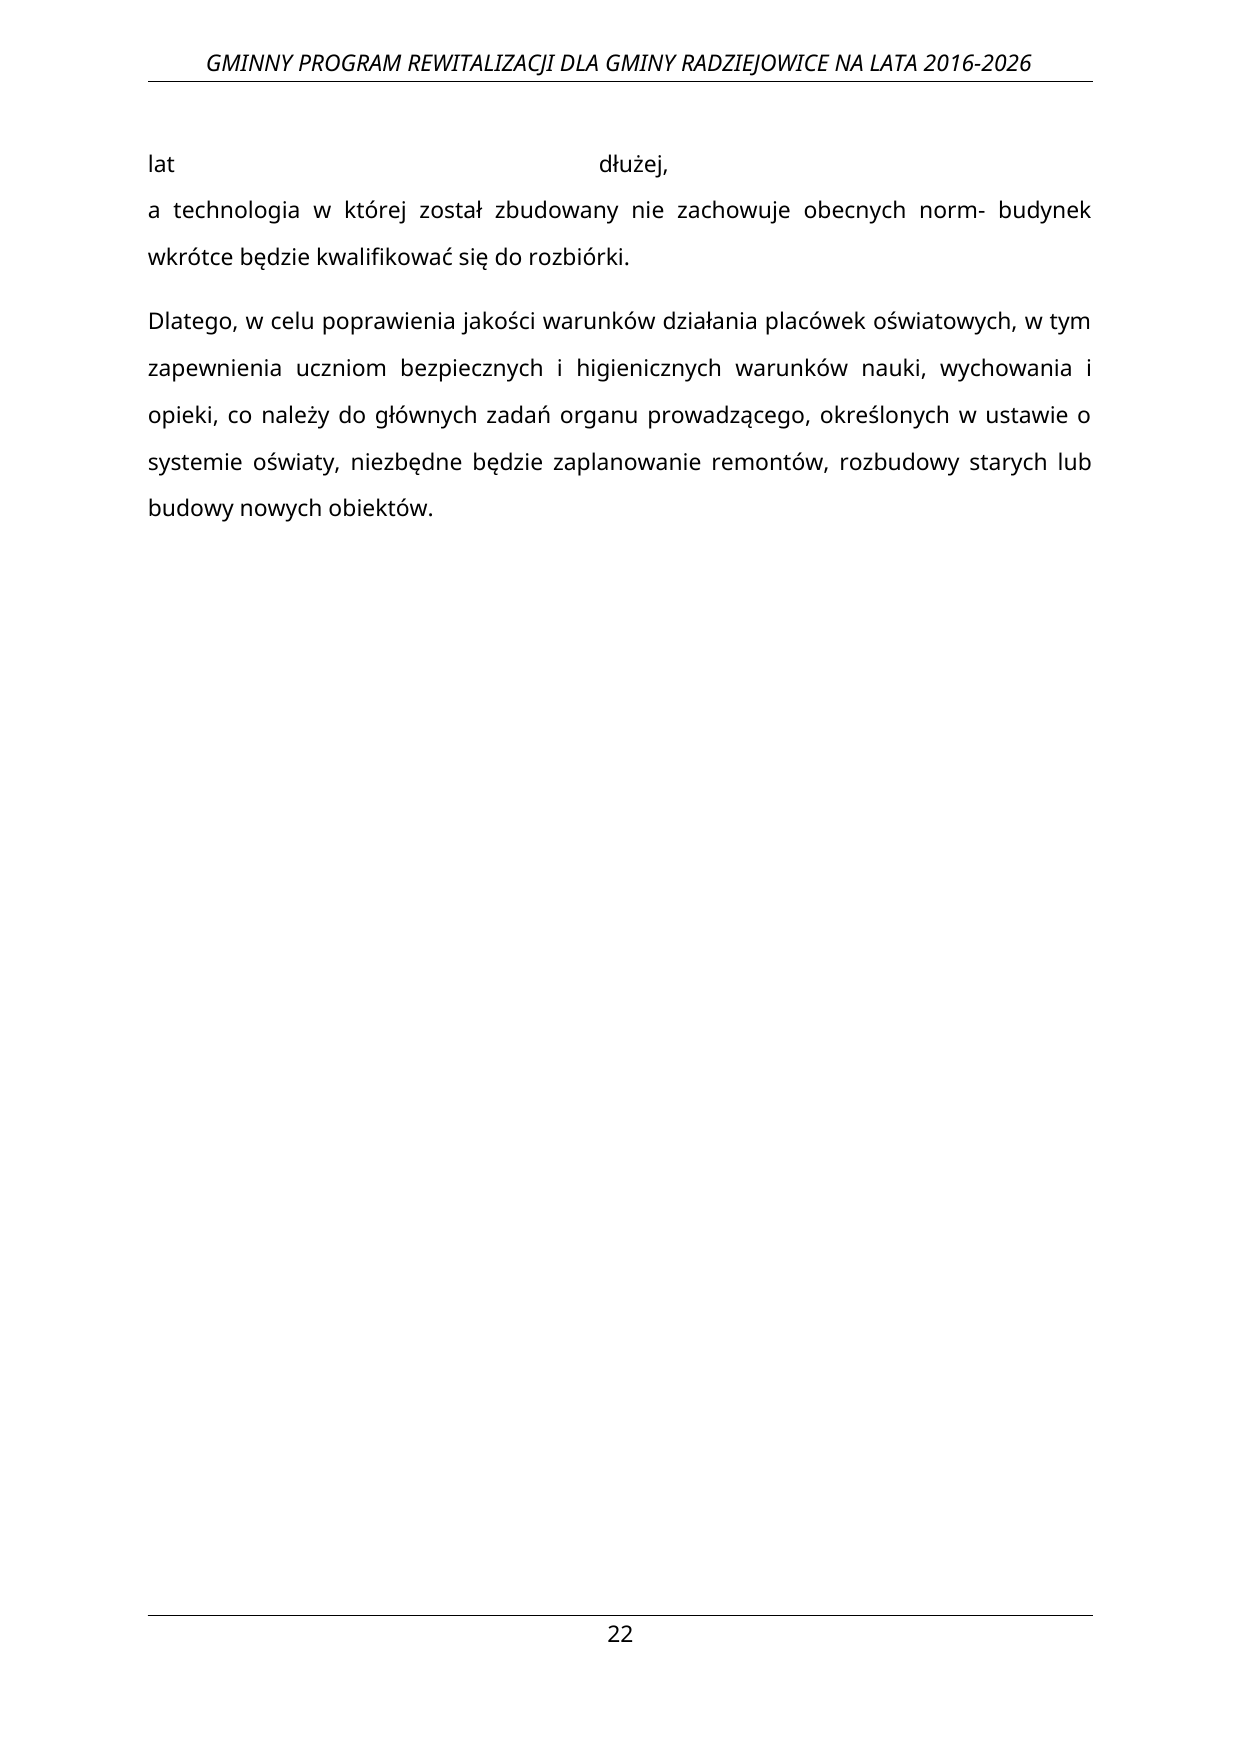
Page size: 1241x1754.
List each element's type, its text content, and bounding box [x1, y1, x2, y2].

text Dlatego, w celu poprawienia jakości warunków działania placówek oświatowych, w tym zapewnienia uczniom bezpiecznych i higienicznych warunków nauki, wychowania i opieki, co należy do głównych zadań organu prowadzącego, określonych w ustawie o systemie oświaty, niezbędne będzie zaplanowanie remontów, rozbudowy starych lub budowy nowych obiektów. [148, 305, 1093, 524]
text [148, 148, 1093, 273]
